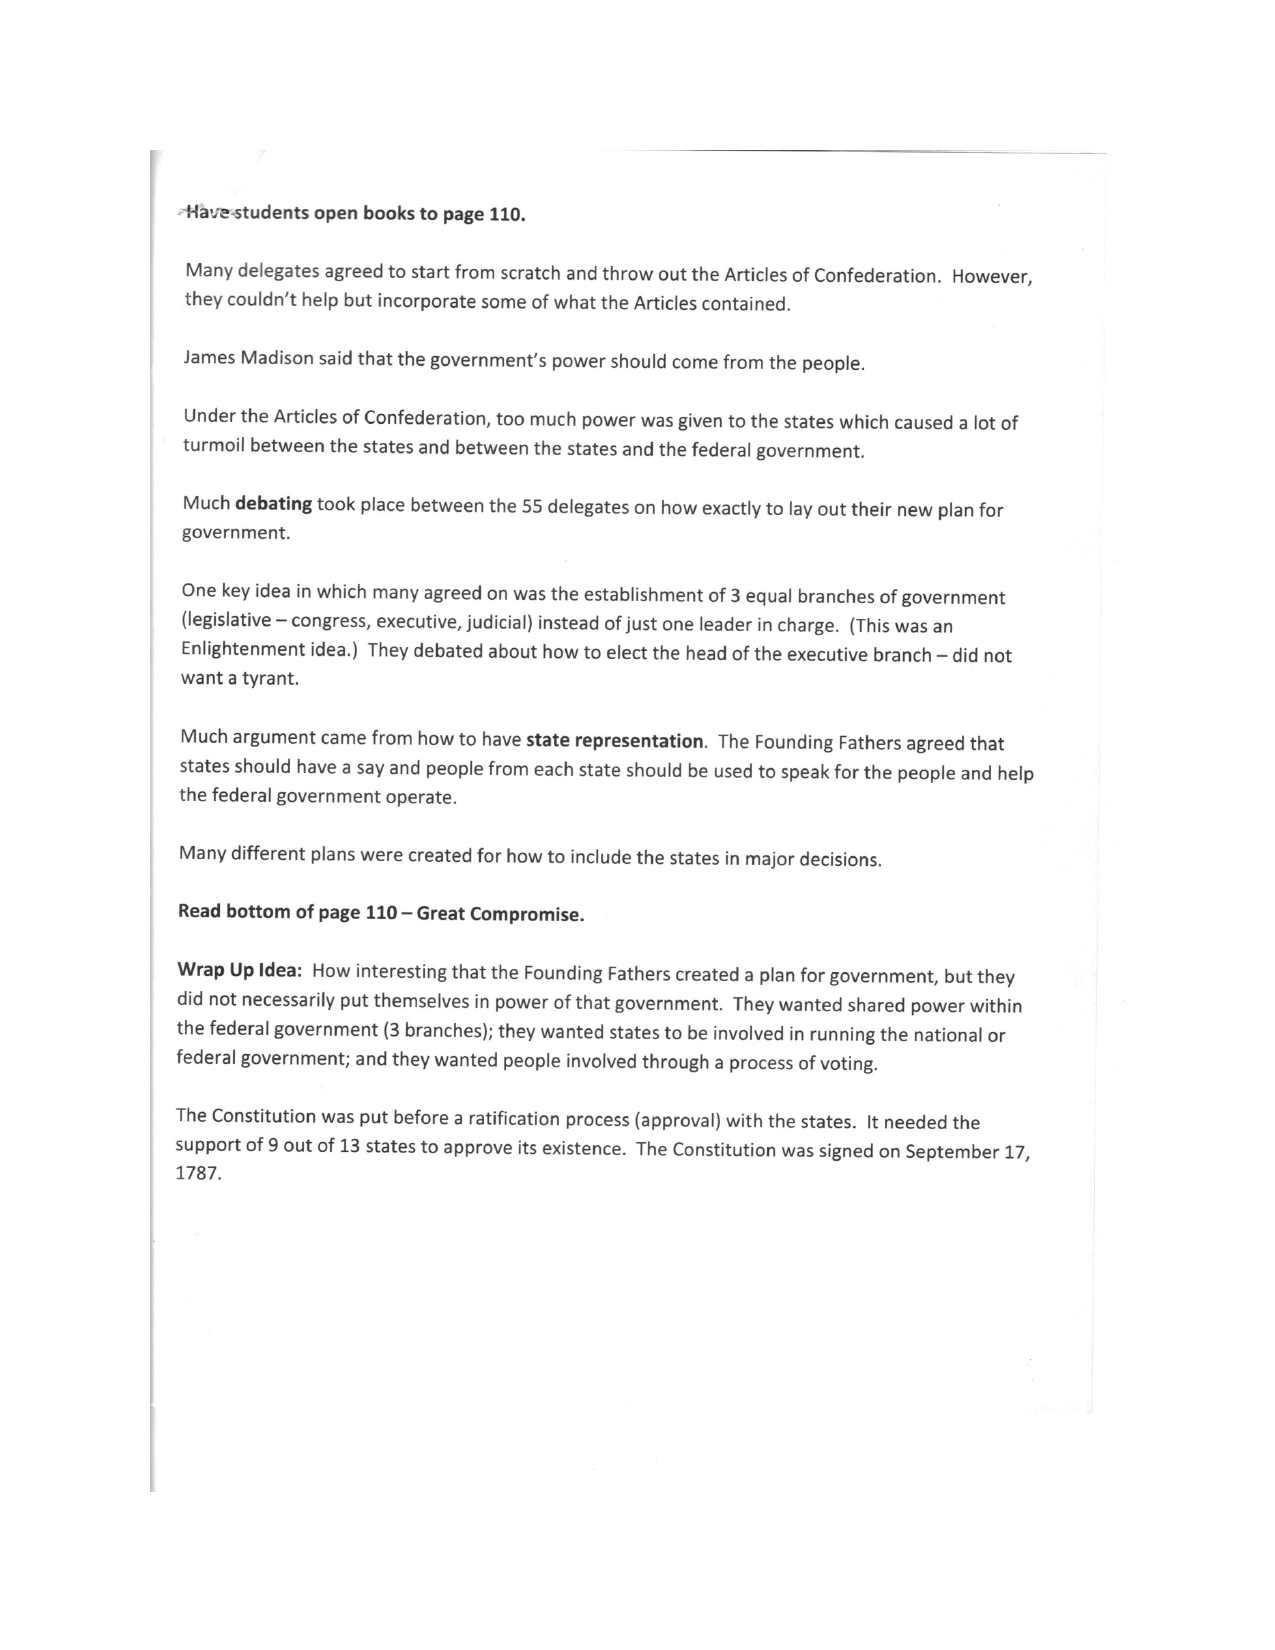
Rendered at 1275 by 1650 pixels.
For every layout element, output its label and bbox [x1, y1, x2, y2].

picture [150, 150, 1125, 1492]
